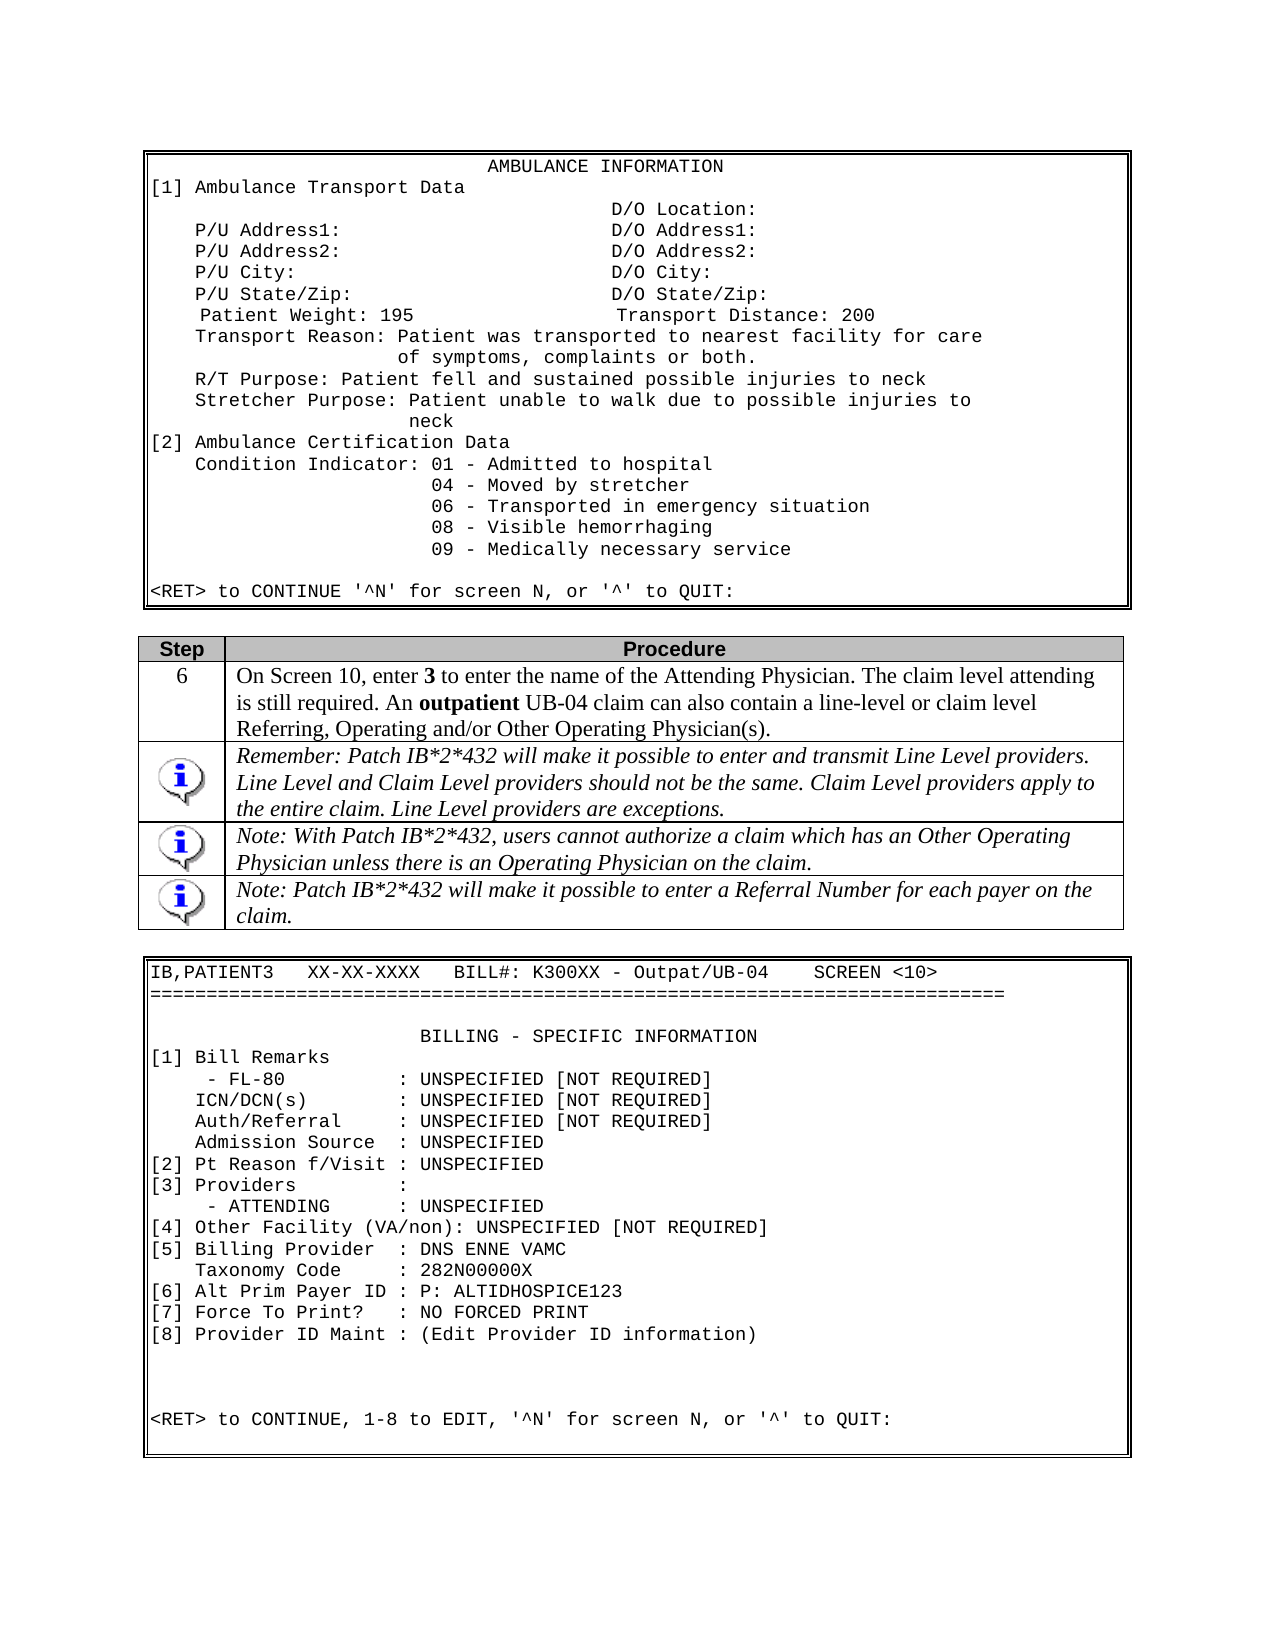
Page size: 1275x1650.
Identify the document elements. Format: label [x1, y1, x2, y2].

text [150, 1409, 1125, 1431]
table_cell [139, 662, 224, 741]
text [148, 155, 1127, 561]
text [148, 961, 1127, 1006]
picture [158, 879, 206, 926]
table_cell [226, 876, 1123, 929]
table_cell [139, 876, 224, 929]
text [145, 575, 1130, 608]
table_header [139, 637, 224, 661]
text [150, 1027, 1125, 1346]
picture [158, 758, 206, 806]
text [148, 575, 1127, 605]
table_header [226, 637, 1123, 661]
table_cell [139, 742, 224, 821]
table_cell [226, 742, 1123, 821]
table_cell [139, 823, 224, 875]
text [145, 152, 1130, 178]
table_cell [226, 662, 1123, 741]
picture [158, 825, 206, 872]
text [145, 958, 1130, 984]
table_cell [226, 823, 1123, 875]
